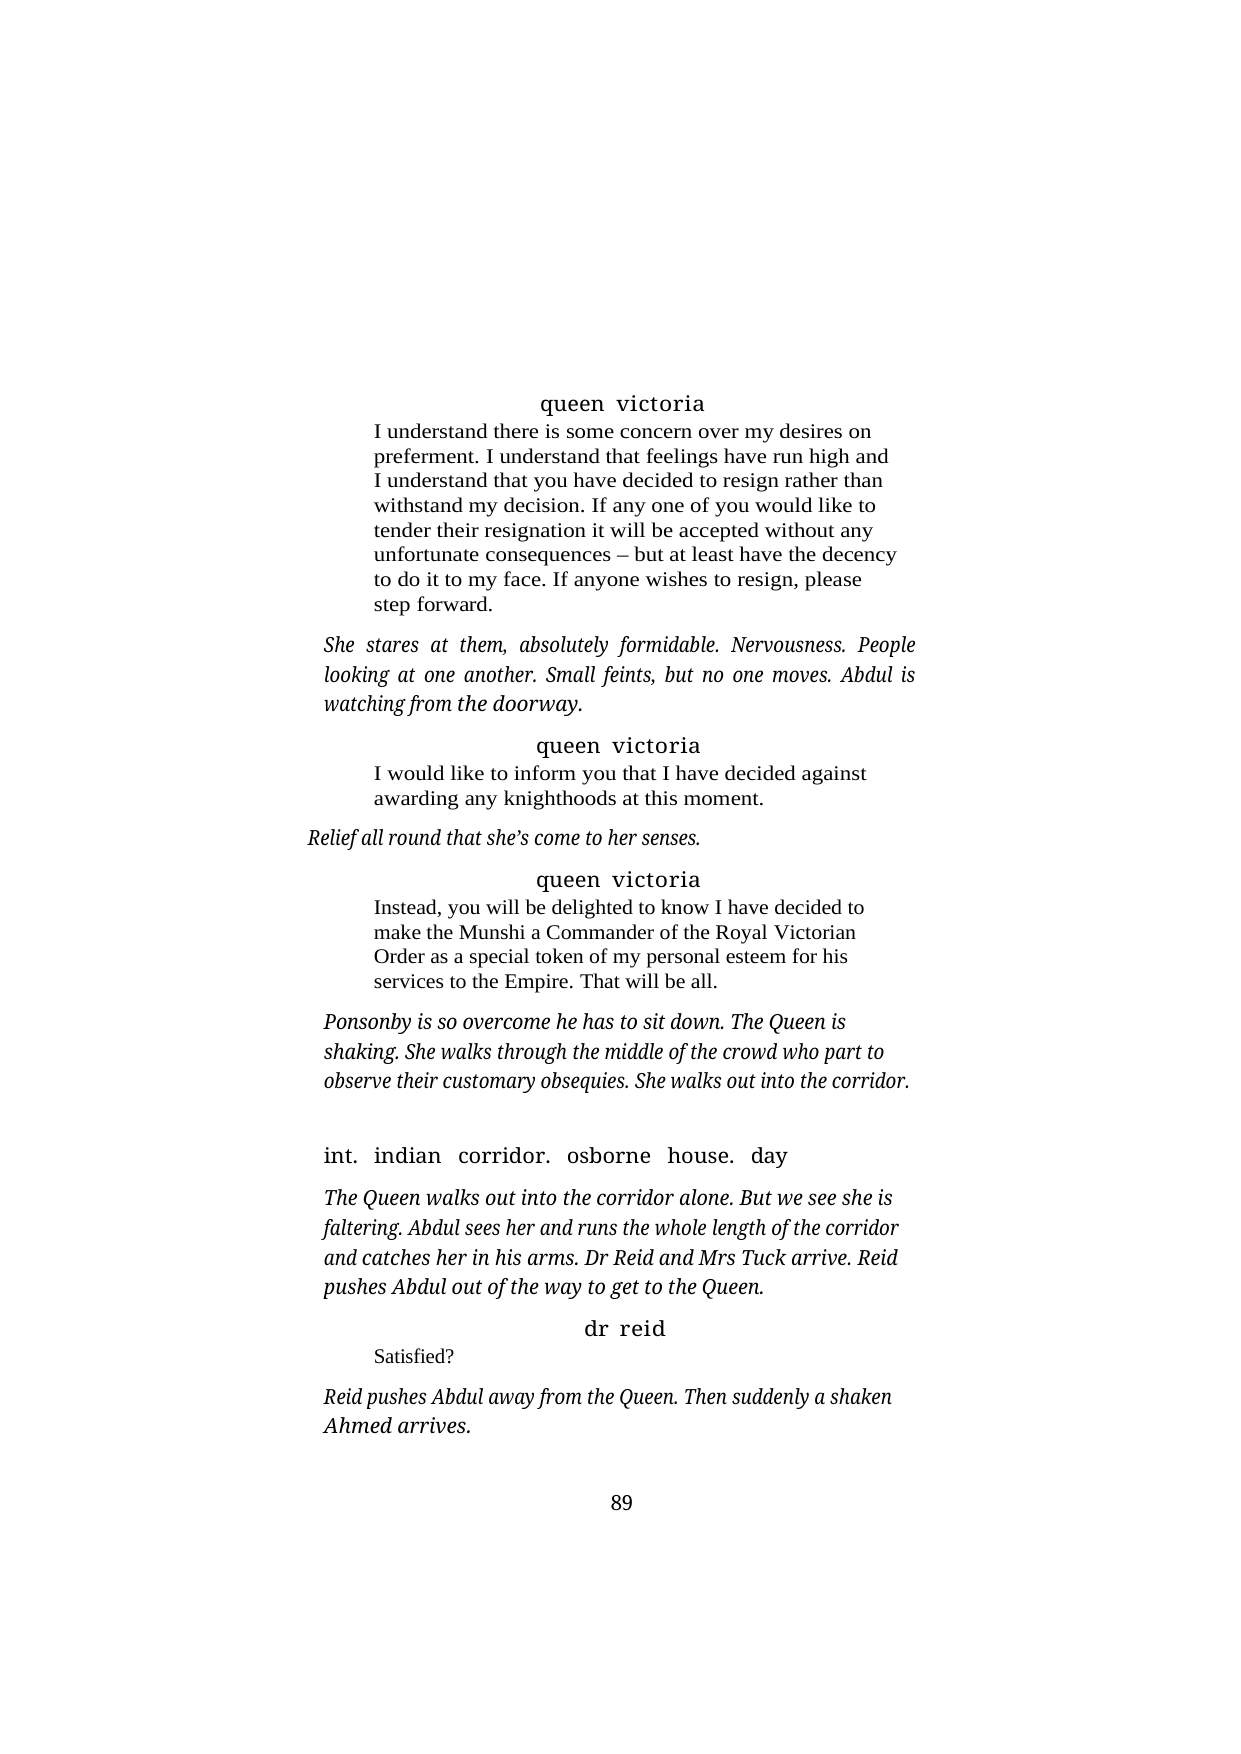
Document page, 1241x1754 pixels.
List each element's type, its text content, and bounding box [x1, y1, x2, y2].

text She stares at them, absolutely formidable. Nervousness. People looking at one another. Small feints, but no one moves. Abdul is watching from the doorway. [324, 630, 916, 718]
text queen victoria [175, 866, 701, 894]
text I understand there is some concern over my desires on preferment. I understand that feelings have run high and I understand that you have decided to resign rather than withstand my decision. If any one of you would like to tender their resignation it will be accepted without any unfortunate consequences – but at least have the decency to do it to my face. If anyone wishes to resign, please step forward. [374, 419, 898, 616]
text Ponsonby is so overcome he has to sit down. The Queen is shaking. She walks through the middle of the crowd who part to observe their customary obsequies. She walks out into the corridor. [324, 1007, 913, 1095]
text Reid pushes Abdul away from the Queen. Then suddenly a shaken Ahmed arrives. [324, 1382, 909, 1440]
text The Queen walks out into the corridor alone. But we see she is faltering. Abdul sees her and runs the whole length of the corridor and catches her in his arms. Dr Reid and Mrs Tuck arrive. Reid pushes Abdul out of the way to get to the Queen. [324, 1183, 918, 1301]
text Satisfied? [374, 1344, 1065, 1368]
text queen victoria [175, 732, 701, 760]
text int. indian corridor. osborne house. day [324, 1141, 1065, 1169]
text Relief all round that she’s come to her senses. [175, 823, 701, 852]
text queen victoria [314, 389, 931, 418]
text 89 [314, 1488, 930, 1516]
text dr reid [584, 1314, 1065, 1343]
text I would like to inform you that I have decided against awarding any knighthoods at this moment. [374, 761, 909, 810]
text Instead, you will be delighted to know I have decided to make the Munshi a Commander of the Royal Victorian Order as a special token of my personal esteem for his services to the Empire. That will be all. [374, 895, 888, 993]
